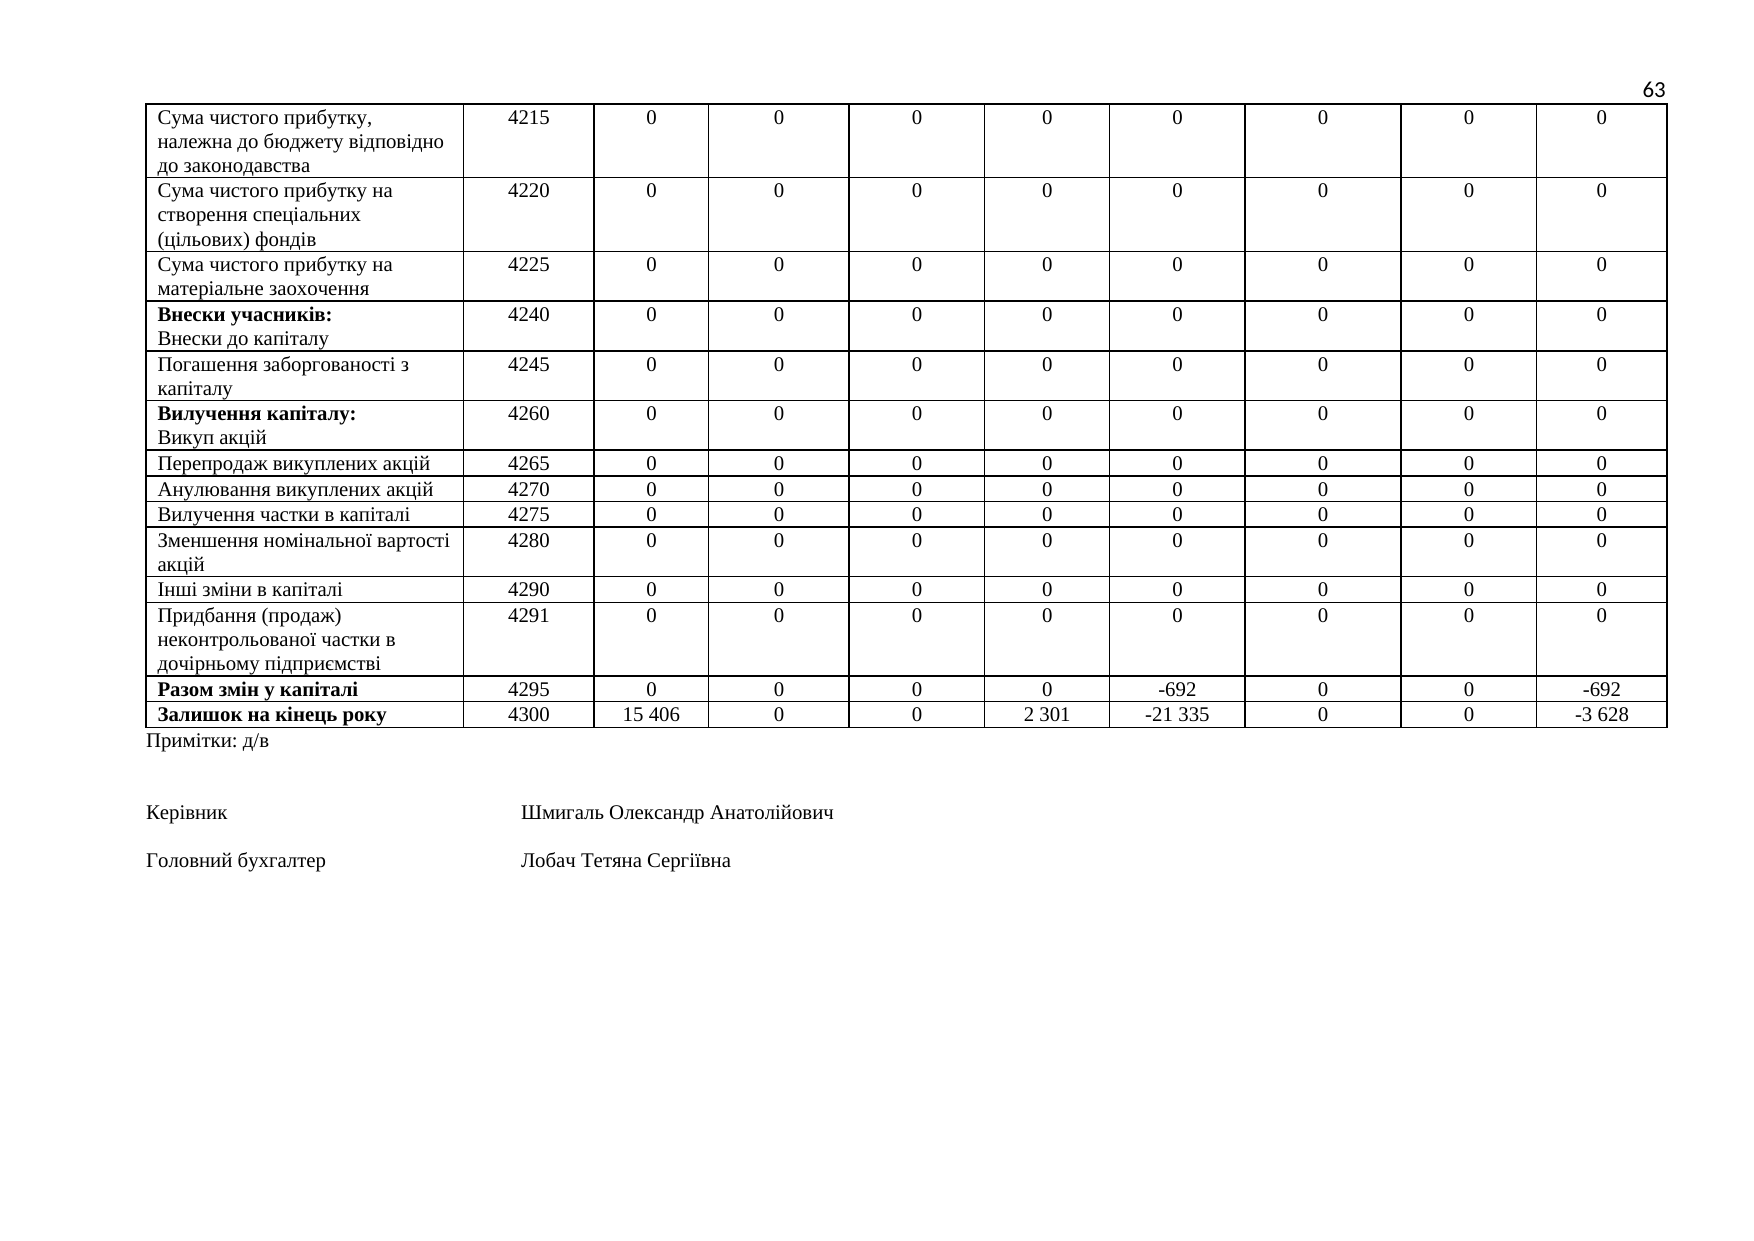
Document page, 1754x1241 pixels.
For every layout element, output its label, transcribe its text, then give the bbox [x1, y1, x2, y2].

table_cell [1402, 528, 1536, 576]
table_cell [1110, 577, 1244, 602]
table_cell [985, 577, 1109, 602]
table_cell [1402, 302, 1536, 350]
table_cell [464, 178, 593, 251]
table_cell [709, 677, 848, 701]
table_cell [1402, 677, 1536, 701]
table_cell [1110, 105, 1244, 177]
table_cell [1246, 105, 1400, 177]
text Примітки: д/в [146, 728, 1665, 752]
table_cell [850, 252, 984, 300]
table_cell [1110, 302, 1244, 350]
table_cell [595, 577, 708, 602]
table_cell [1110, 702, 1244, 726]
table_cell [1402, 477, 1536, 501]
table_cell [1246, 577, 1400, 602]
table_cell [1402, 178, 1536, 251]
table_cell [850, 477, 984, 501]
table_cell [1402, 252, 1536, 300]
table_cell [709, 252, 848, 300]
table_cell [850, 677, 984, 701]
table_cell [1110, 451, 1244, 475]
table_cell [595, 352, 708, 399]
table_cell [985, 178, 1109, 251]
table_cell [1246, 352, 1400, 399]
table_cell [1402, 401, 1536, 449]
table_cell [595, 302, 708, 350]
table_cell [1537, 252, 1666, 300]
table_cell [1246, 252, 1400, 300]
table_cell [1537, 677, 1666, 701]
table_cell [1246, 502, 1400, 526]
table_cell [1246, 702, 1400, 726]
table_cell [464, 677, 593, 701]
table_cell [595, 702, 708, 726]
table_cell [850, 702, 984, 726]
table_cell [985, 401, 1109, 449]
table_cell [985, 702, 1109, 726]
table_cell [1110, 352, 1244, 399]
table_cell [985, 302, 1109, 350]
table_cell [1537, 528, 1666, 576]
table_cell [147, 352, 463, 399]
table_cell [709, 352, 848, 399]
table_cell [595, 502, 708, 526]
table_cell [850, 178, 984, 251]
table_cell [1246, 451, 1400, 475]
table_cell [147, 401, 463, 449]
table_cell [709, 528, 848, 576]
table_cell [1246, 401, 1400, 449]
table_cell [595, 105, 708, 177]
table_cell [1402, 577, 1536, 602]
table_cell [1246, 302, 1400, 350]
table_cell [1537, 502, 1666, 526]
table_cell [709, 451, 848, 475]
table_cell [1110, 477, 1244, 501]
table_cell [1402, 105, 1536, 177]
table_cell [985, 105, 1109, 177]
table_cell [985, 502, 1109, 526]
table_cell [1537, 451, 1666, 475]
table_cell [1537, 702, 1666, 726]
text Головний бухгалтер Лобач Тетяна Сергіївна [146, 848, 1665, 872]
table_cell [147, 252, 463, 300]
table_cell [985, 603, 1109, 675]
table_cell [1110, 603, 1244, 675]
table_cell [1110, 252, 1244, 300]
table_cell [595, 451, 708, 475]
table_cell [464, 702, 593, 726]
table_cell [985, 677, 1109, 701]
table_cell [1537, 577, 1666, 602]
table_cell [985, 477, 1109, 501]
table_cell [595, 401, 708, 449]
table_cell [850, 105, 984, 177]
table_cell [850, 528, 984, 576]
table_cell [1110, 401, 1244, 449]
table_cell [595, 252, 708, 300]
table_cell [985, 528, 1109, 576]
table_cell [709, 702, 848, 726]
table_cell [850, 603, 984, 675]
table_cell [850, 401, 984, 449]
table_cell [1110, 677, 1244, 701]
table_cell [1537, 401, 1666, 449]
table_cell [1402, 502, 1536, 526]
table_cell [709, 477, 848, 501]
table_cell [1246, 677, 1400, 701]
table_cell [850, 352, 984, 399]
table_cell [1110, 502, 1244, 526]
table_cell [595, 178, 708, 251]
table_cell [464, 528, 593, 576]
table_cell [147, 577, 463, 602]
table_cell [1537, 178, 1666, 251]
text Керівник Шмигаль Олександр Анатолійович [146, 800, 1665, 824]
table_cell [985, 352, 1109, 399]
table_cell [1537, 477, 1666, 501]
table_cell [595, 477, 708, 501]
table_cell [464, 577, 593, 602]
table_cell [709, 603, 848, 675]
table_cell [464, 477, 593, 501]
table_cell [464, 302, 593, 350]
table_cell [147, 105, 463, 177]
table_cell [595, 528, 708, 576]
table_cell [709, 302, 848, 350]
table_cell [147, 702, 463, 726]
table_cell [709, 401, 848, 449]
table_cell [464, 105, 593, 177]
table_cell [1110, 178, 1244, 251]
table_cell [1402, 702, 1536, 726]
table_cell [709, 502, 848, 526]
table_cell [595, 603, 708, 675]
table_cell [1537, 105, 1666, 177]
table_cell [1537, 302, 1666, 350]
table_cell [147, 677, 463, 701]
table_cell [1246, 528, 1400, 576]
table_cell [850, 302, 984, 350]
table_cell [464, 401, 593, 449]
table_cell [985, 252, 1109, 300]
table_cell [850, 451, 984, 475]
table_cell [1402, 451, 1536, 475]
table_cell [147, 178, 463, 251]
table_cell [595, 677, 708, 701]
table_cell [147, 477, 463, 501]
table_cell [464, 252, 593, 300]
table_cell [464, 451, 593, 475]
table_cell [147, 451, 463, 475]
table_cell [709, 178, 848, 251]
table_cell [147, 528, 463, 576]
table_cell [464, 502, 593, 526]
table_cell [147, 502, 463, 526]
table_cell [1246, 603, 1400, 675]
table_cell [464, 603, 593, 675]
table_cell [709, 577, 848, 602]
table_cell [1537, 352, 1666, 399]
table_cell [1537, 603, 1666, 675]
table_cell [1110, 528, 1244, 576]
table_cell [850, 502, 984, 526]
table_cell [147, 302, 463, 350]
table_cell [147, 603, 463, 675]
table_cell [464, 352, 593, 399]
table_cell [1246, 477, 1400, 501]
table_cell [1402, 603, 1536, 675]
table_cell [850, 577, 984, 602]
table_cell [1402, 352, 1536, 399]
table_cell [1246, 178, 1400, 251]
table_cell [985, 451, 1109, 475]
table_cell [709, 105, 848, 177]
